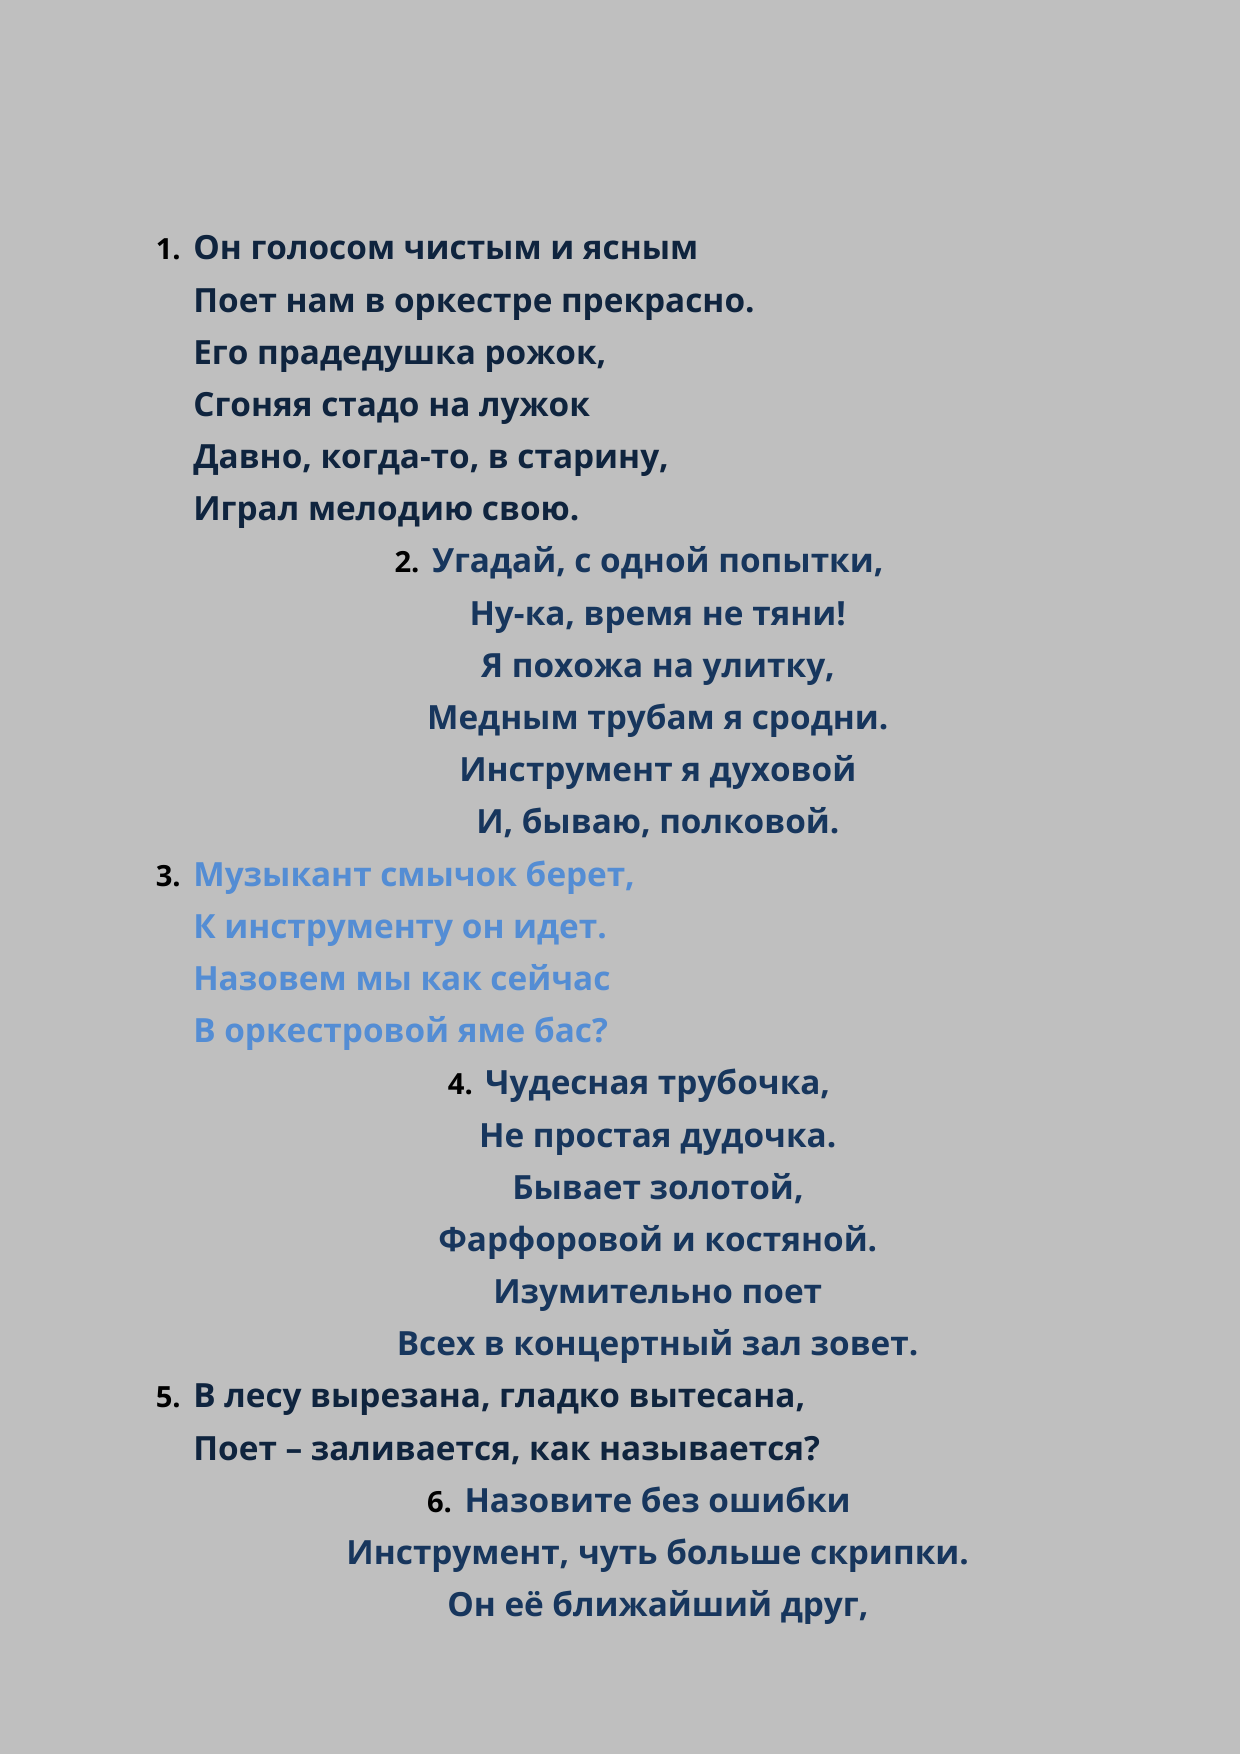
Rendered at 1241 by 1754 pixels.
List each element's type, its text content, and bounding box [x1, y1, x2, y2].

list Инструмент, чуть больше скрипки. [193, 1529, 1122, 1574]
list Сгоняя стадо на лужок [193, 381, 1122, 426]
list Изумительно поет [193, 1268, 1122, 1313]
list Угадай, с одной попытки, [156, 537, 1122, 583]
list Поет – заливается, как называется? [193, 1424, 1122, 1470]
list Я похожа на улитку, [193, 642, 1122, 687]
list Поет нам в оркестре прекрасно. [193, 276, 1122, 322]
list Бывает золотой, [193, 1163, 1122, 1209]
list Всех в концертный зал зовет. [193, 1320, 1122, 1366]
list К инструменту он идет. [193, 903, 1122, 948]
list Музыкант смычок берет, [156, 850, 1122, 896]
list Назовем мы как сейчас [193, 955, 1122, 1000]
list Ну-ка, время не тяни! [193, 589, 1122, 635]
list Чудесная трубочка, [156, 1059, 1122, 1104]
list Инструмент я духовой [193, 746, 1122, 791]
list В лесу вырезана, гладко вытесана, [156, 1372, 1122, 1418]
list Давно, когда-то, в старину, [193, 433, 1122, 478]
list Он голосом чистым и ясным [156, 224, 1122, 269]
list Медным трубам я сродни. [193, 694, 1122, 739]
list Не простая дудочка. [193, 1111, 1122, 1157]
list Фарфоровой и костяной. [193, 1216, 1122, 1261]
list Играл мелодию свою. [193, 485, 1122, 531]
list Назовите без ошибки [156, 1477, 1122, 1522]
list И, бываю, полковой. [193, 798, 1122, 844]
list Его прадедушка рожок, [193, 328, 1122, 374]
list Он её ближайший друг, [193, 1581, 1122, 1626]
list В оркестровой яме бас? [193, 1007, 1122, 1052]
